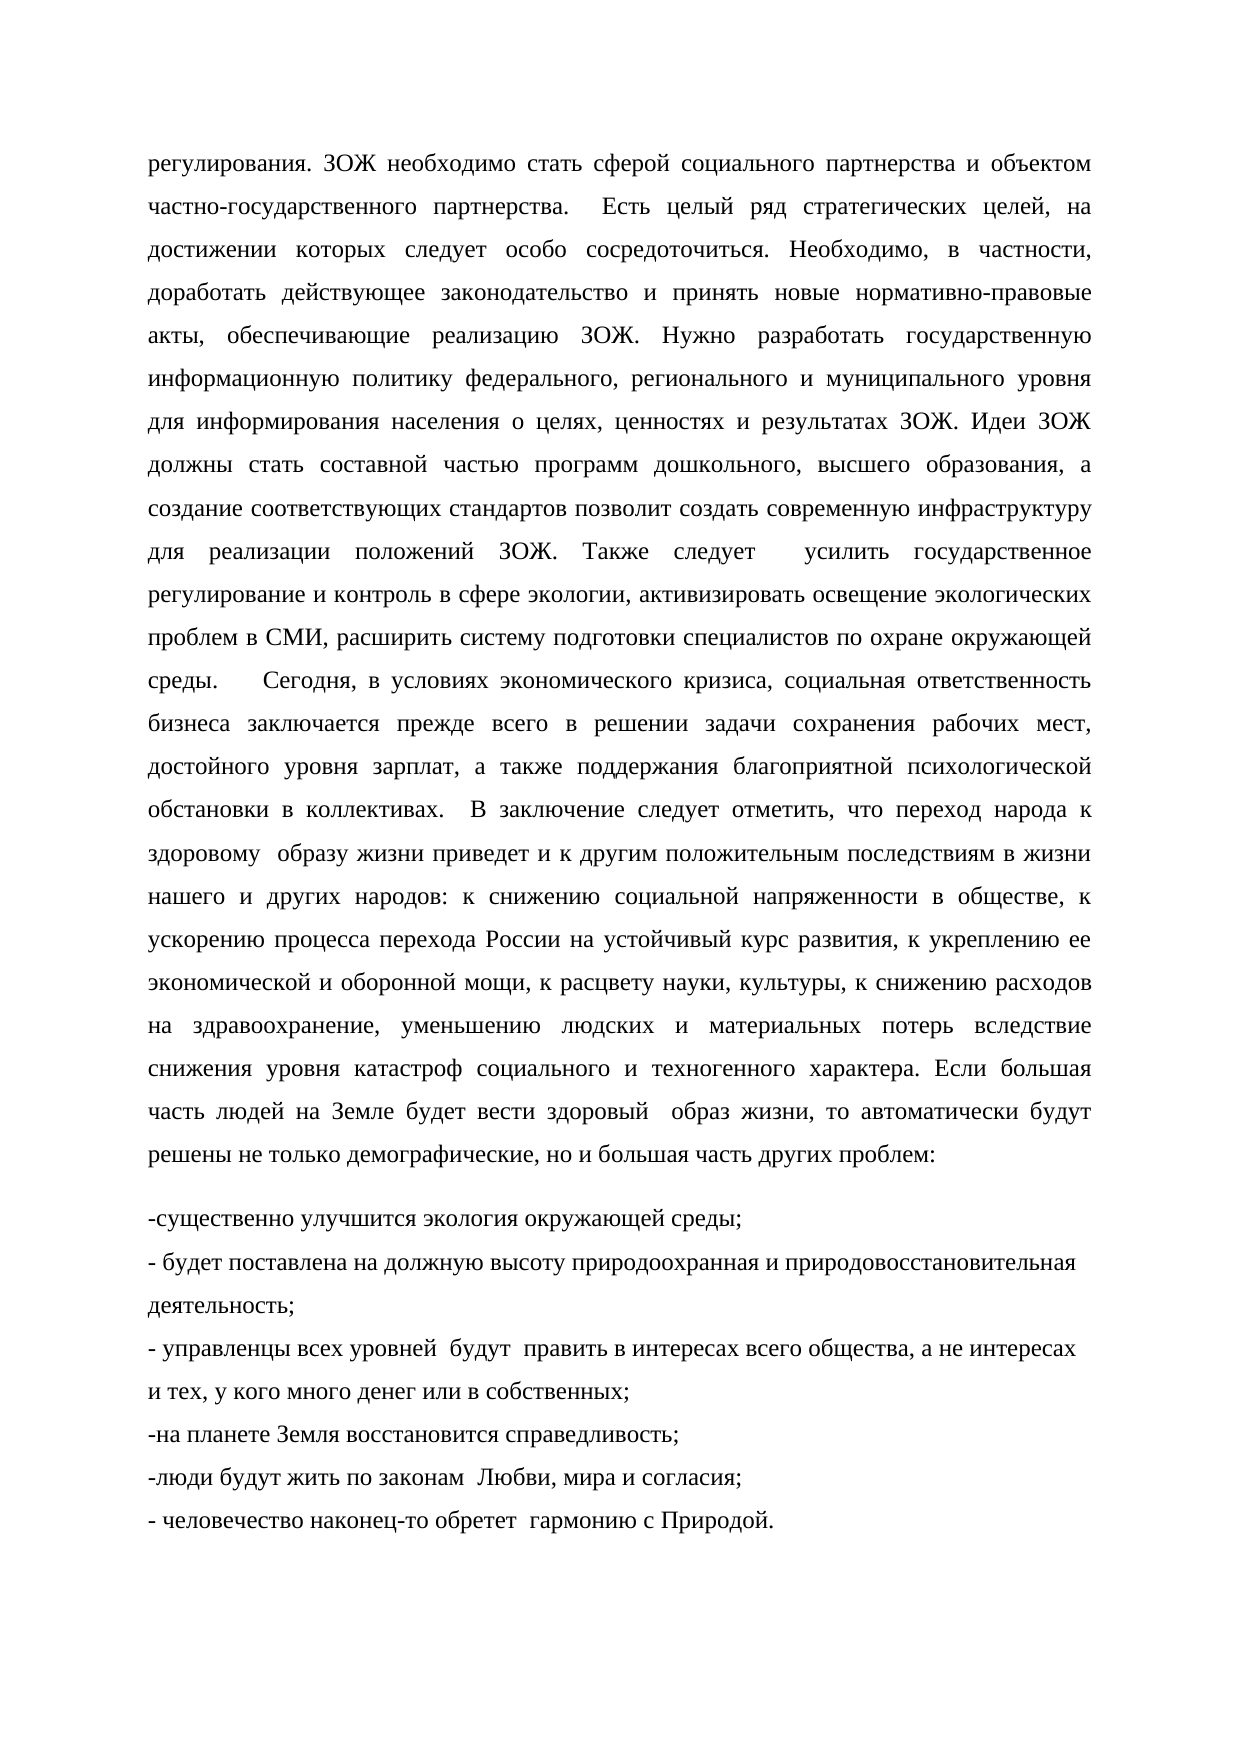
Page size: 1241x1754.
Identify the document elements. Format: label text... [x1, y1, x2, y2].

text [148, 148, 1092, 1168]
text -существенно улучшится экология окружающей среды; - будет поставлена на должную высоту природоохранная и природовосстановительная деятельность; - управленцы всех уровней будут править в интересах всего общества, а не интересах и тех, у кого много денег или в собственных; -на планете Земля восстановится справедливость; -люди будут жить по законам Любви, мира и согласия; - человечество наконец-то обретет гармонию с Природой. [148, 1203, 1092, 1534]
